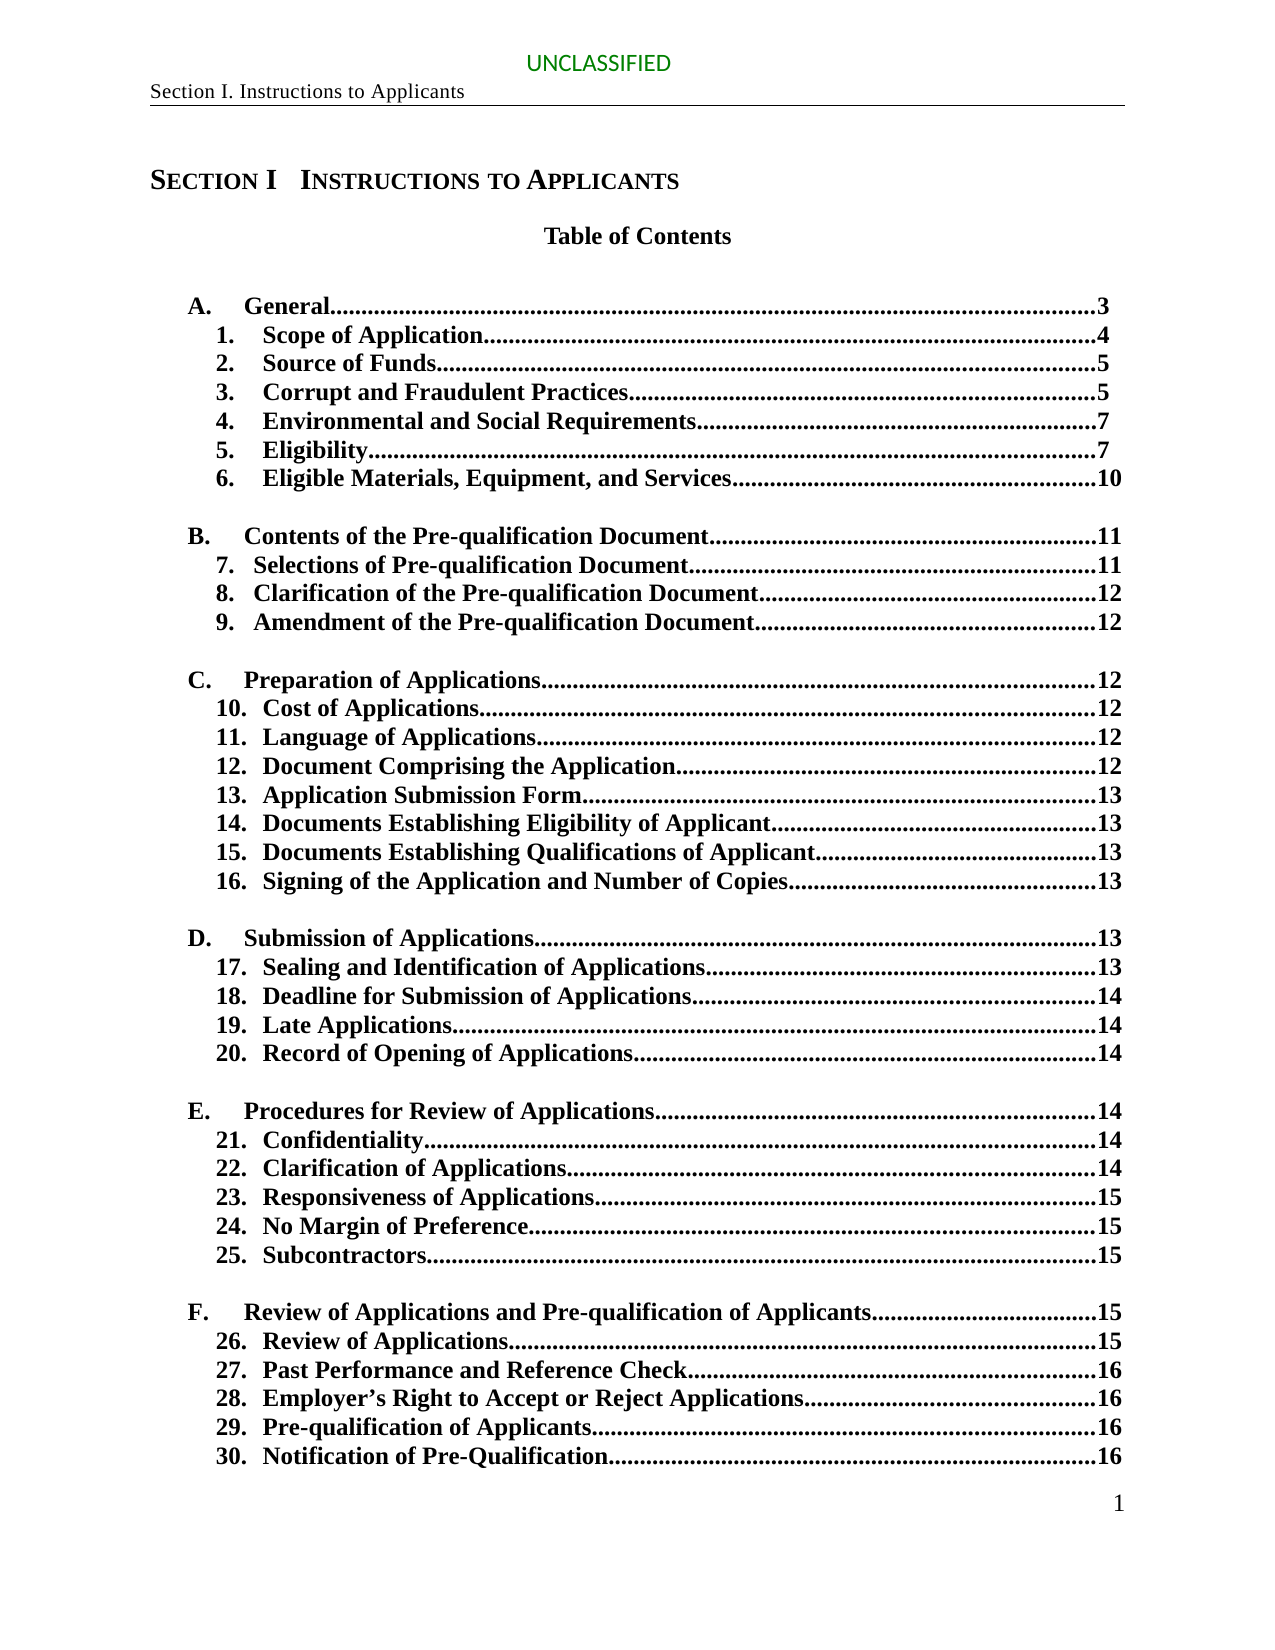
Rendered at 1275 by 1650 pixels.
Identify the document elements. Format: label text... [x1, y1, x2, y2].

list Cost of Applications 12 [216, 693, 1125, 722]
list Employer’s Right to Accept or Reject Applications 16 [216, 1383, 1125, 1412]
list Subcontractors 15 [216, 1240, 1125, 1268]
list Source of Funds 5 [216, 348, 1125, 377]
list Clarification of Applications 14 [216, 1153, 1125, 1182]
list Selections of Pre-qualification Document 11 [216, 550, 1125, 578]
list Procedures for Review of Applications 14 [187, 1096, 1125, 1125]
list Document Comprising the Application 12 [216, 751, 1125, 780]
list Deadline for Submission of Applications 14 [216, 981, 1125, 1010]
list General 3 [187, 291, 1125, 320]
list Review of Applications and Pre-qualification of Applicants 15 [187, 1297, 1125, 1326]
list Review of Applications 15 [216, 1326, 1125, 1355]
list No Margin of Preference 15 [216, 1211, 1125, 1240]
list Amendment of the Pre-qualification Document 12 [216, 607, 1125, 636]
text Table of Contents [150, 221, 1125, 250]
list Sealing and Identification of Applications 13 [216, 952, 1125, 981]
list Language of Applications 12 [216, 722, 1125, 751]
list Contents of the Pre-qualification Document 11 [187, 521, 1125, 550]
list Documents Establishing Qualifications of Applicant 13 [216, 837, 1125, 866]
list Documents Establishing Eligibility of Applicant 13 [216, 808, 1125, 837]
list Record of Opening of Applications 14 [216, 1038, 1125, 1067]
list Pre-qualification of Applicants 16 [216, 1412, 1125, 1441]
list Notification of Pre-Qualification 16 [216, 1441, 1125, 1470]
list Confidentiality 14 [216, 1125, 1125, 1153]
list Late Applications 14 [216, 1010, 1125, 1038]
list Submission of Applications 13 [187, 923, 1125, 952]
list Past Performance and Reference Check 16 [216, 1355, 1125, 1383]
list Eligibility 7 [216, 435, 1125, 463]
list Application Submission Form 13 [216, 780, 1125, 808]
text Section I Instructions to Applicants [150, 162, 1125, 196]
list Corrupt and Fraudulent Practices 5 [216, 377, 1125, 406]
list Environmental and Social Requirements 7 [216, 406, 1125, 435]
list Responsiveness of Applications 15 [216, 1182, 1125, 1211]
list Clarification of the Pre-qualification Document 12 [216, 578, 1125, 607]
list Eligible Materials, Equipment, and Services 10 [216, 463, 1125, 492]
list Signing of the Application and Number of Copies 13 [216, 866, 1125, 895]
list Preparation of Applications 12 [187, 665, 1125, 693]
list Scope of Application 4 [216, 320, 1125, 348]
